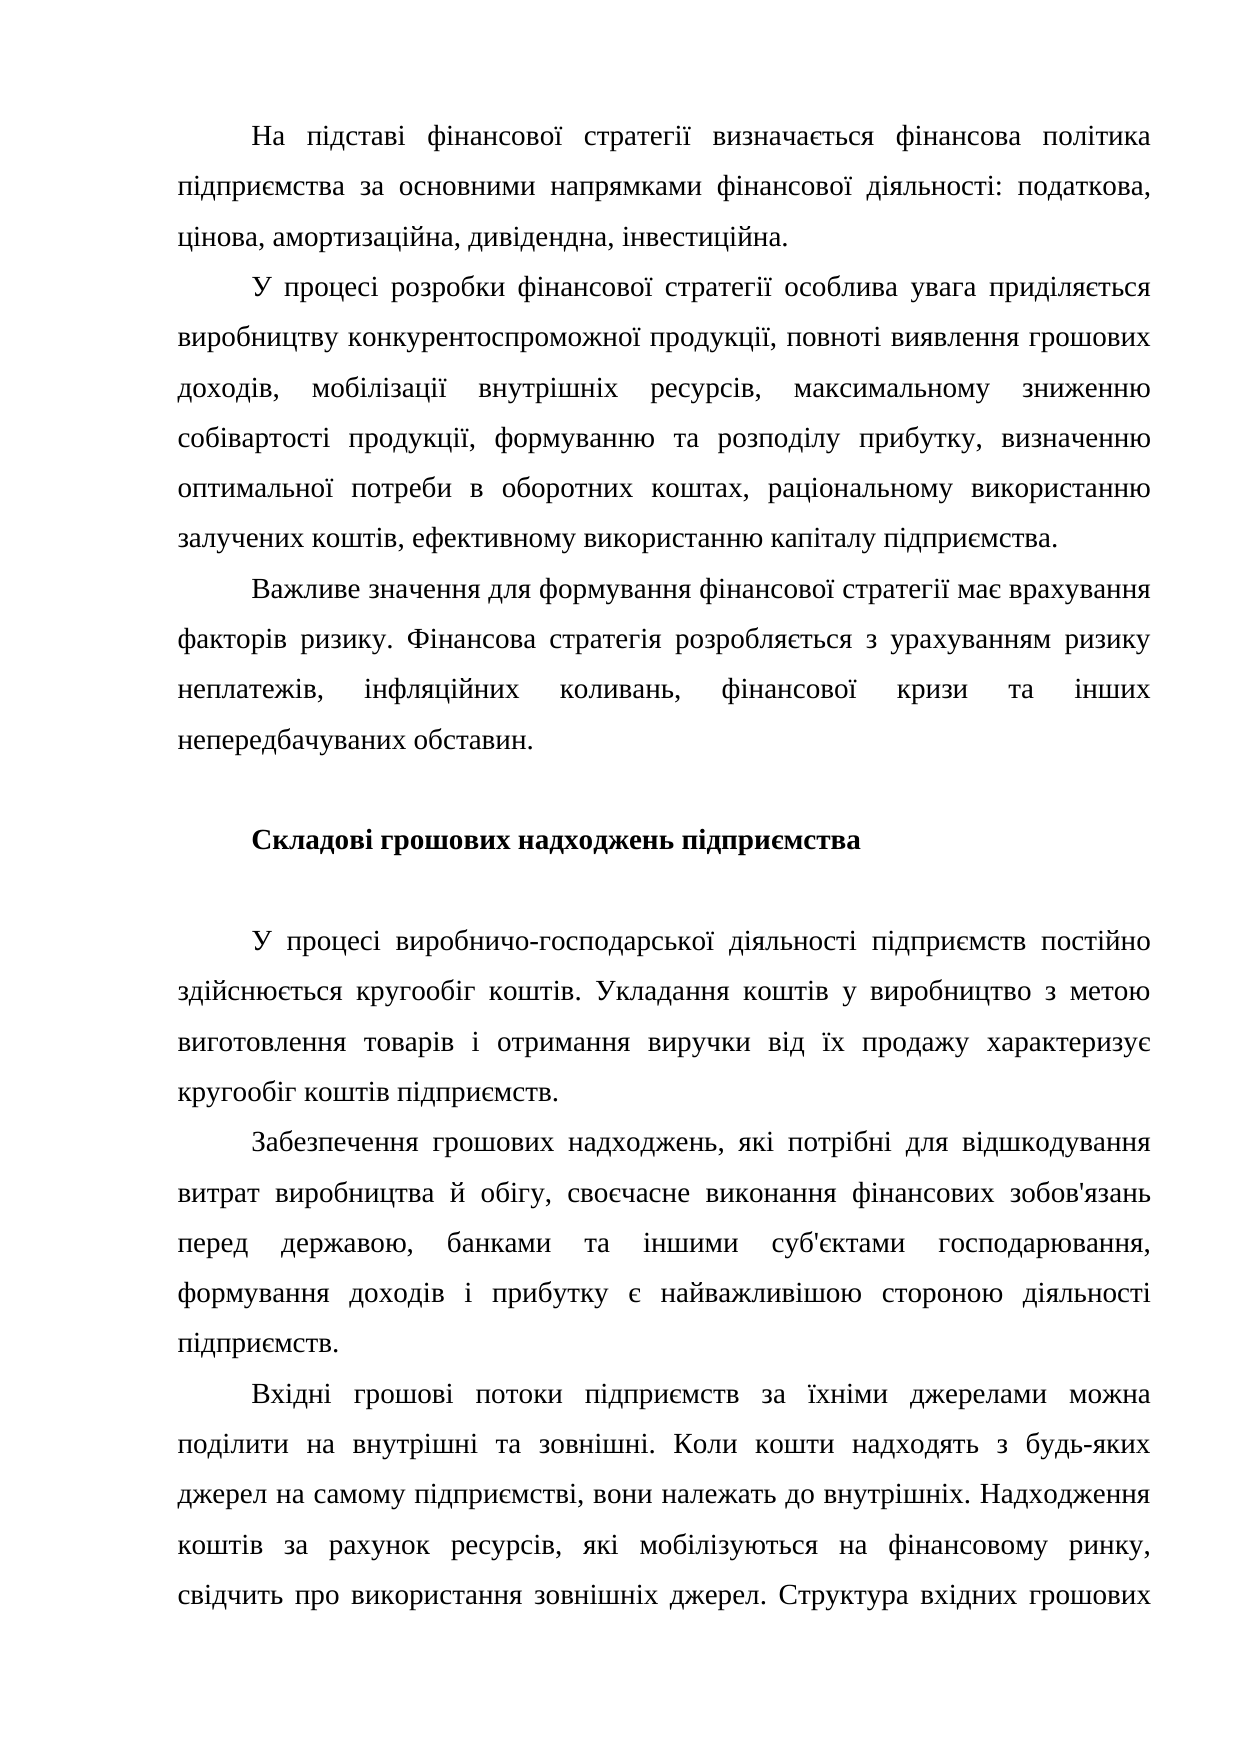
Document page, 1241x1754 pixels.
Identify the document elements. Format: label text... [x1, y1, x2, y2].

text Складові грошових надходжень підприємства [177, 822, 1152, 856]
text У процесі виробничо-господарської діяльності підприємств постійно здійснюється кругообіг коштів. Укладання коштів у виробництво з метою виготовлення товарів і отримання виручки від їх продажу характеризує кругообіг коштів підприємств. [177, 923, 1152, 1108]
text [177, 1376, 1152, 1611]
text У процесі розробки фінансової стратегії особлива увага приділяється виробництву конкурентоспроможної продукції, повноті виявлення грошових доходів, мобілізації внутрішніх ресурсів, максимальному зниженню собівартості продукції, формуванню та розподілу прибутку, визначенню оптимальної потреби в оборотних коштах, раціональному використанню залучених коштів, ефективному використанню капіталу підприємства. [177, 269, 1152, 554]
text Забезпечення грошових надходжень, які потрібні для відшкодування витрат виробництва й обігу, своєчасне виконання фінансових зобов'язань перед державою, банками та іншими суб'єктами господарювання, формування доходів і прибутку є найважливішою стороною діяльності підприємств. [177, 1124, 1152, 1359]
text На підставі фінансової стратегії визначається фінансова політика підприємства за основними напрямками фінансової діяльності: податкова, цінова, амортизаційна, дивідендна, інвестиційна. [177, 118, 1152, 252]
text Важливе значення для формування фінансової стратегії має врахування факторів ризику. Фінансова стратегія розробляється з урахуванням ризику неплатежів, інфляційних коливань, фінансової кризи та інших непередбачуваних обставин. [177, 571, 1152, 755]
